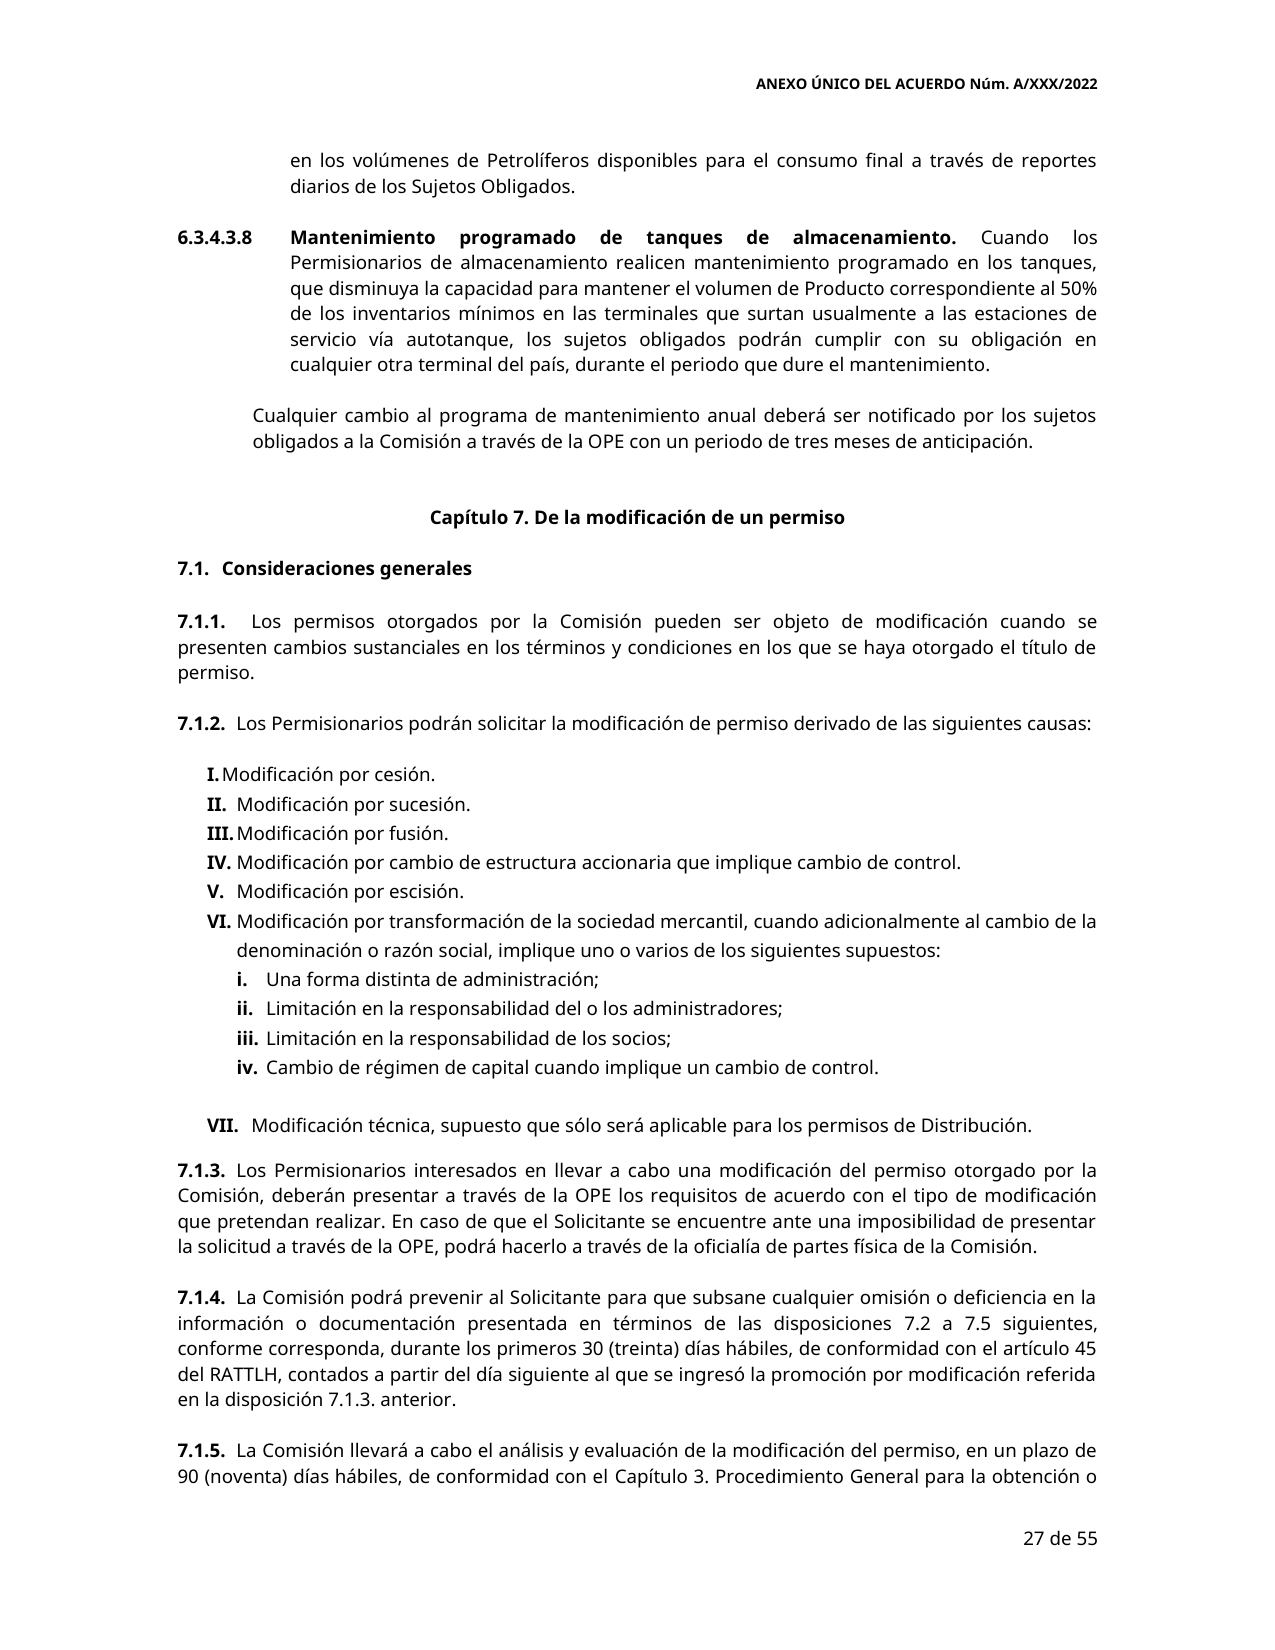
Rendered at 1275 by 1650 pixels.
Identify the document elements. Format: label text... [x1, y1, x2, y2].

list Los permisos otorgados por la Comisión pueden ser objeto de modificación cuando se presenten cambios sustanciales en los términos y condiciones en los que se haya otorgado el título de permiso. [177, 608, 1098, 685]
list Modificación por fusión. [207, 820, 1098, 846]
list Los Permisionarios interesados en llevar a cabo una modificación del permiso otorgado por la Comisión, deberán presentar a través de la OPE los requisitos de acuerdo con el tipo de modificación que pretendan realizar. En caso de que el Solicitante se encuentre ante una imposibilidad de presentar la solicitud a través de la OPE, podrá hacerlo a través de la oficialía de partes física de la Comisión. [177, 1157, 1098, 1259]
text Cualquier cambio al programa de mantenimiento anual deberá ser notificado por los sujetos obligados a la Comisión a través de la OPE con un periodo de tres meses de anticipación. [252, 403, 1098, 454]
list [177, 1438, 1098, 1489]
list Modificación por cesión. [207, 762, 1098, 787]
list Modificación técnica, supuesto que sólo será aplicable para los permisos de Distribución. [207, 1113, 1098, 1138]
list La Comisión podrá prevenir al Solicitante para que subsane cualquier omisión o deficiencia en la información o documentación presentada en términos de las disposiciones 7.2 a 7.5 siguientes, conforme corresponda, durante los primeros 30 (treinta) días hábiles, de conformidad con el artículo 45 del RATTLH, contados a partir del día siguiente al que se ingresó la promoción por modificación referida en la disposición 7.1.3. anterior. [177, 1284, 1098, 1412]
list Una forma distinta de administración; [236, 966, 1098, 992]
list Cambio de régimen de capital cuando implique un cambio de control. [236, 1054, 1098, 1080]
list Modificación por cambio de estructura accionaria que implique cambio de control. [207, 849, 1098, 875]
subtitle Capítulo 7. De la modificación de un permiso [177, 504, 1098, 530]
list Limitación en la responsabilidad del o los administradores; [236, 996, 1098, 1021]
list Limitación en la responsabilidad de los socios; [236, 1025, 1098, 1051]
list Mantenimiento programado de tanques de almacenamiento. Cuando los Permisionarios de almacenamiento realicen mantenimiento programado en los tanques, que disminuya la capacidad para mantener el volumen de Producto correspondiente al 50% de los inventarios mínimos en las terminales que surtan usualmente a las estaciones de servicio vía autotanque, los sujetos obligados podrán cumplir con su obligación en cualquier otra terminal del país, durante el periodo que dure el mantenimiento. [177, 224, 1098, 377]
list Los Permisionarios podrán solicitar la modificación de permiso derivado de las siguientes causas: [177, 711, 1098, 736]
list Modificación por sucesión. [207, 791, 1098, 816]
subtitle Consideraciones generales [177, 555, 1098, 581]
list Modificación por escisión. [207, 879, 1098, 904]
list Modificación por transformación de la sociedad mercantil, cuando adicionalmente al cambio de la denominación o razón social, implique uno o varios de los siguientes supuestos: [207, 908, 1098, 963]
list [177, 148, 1098, 199]
